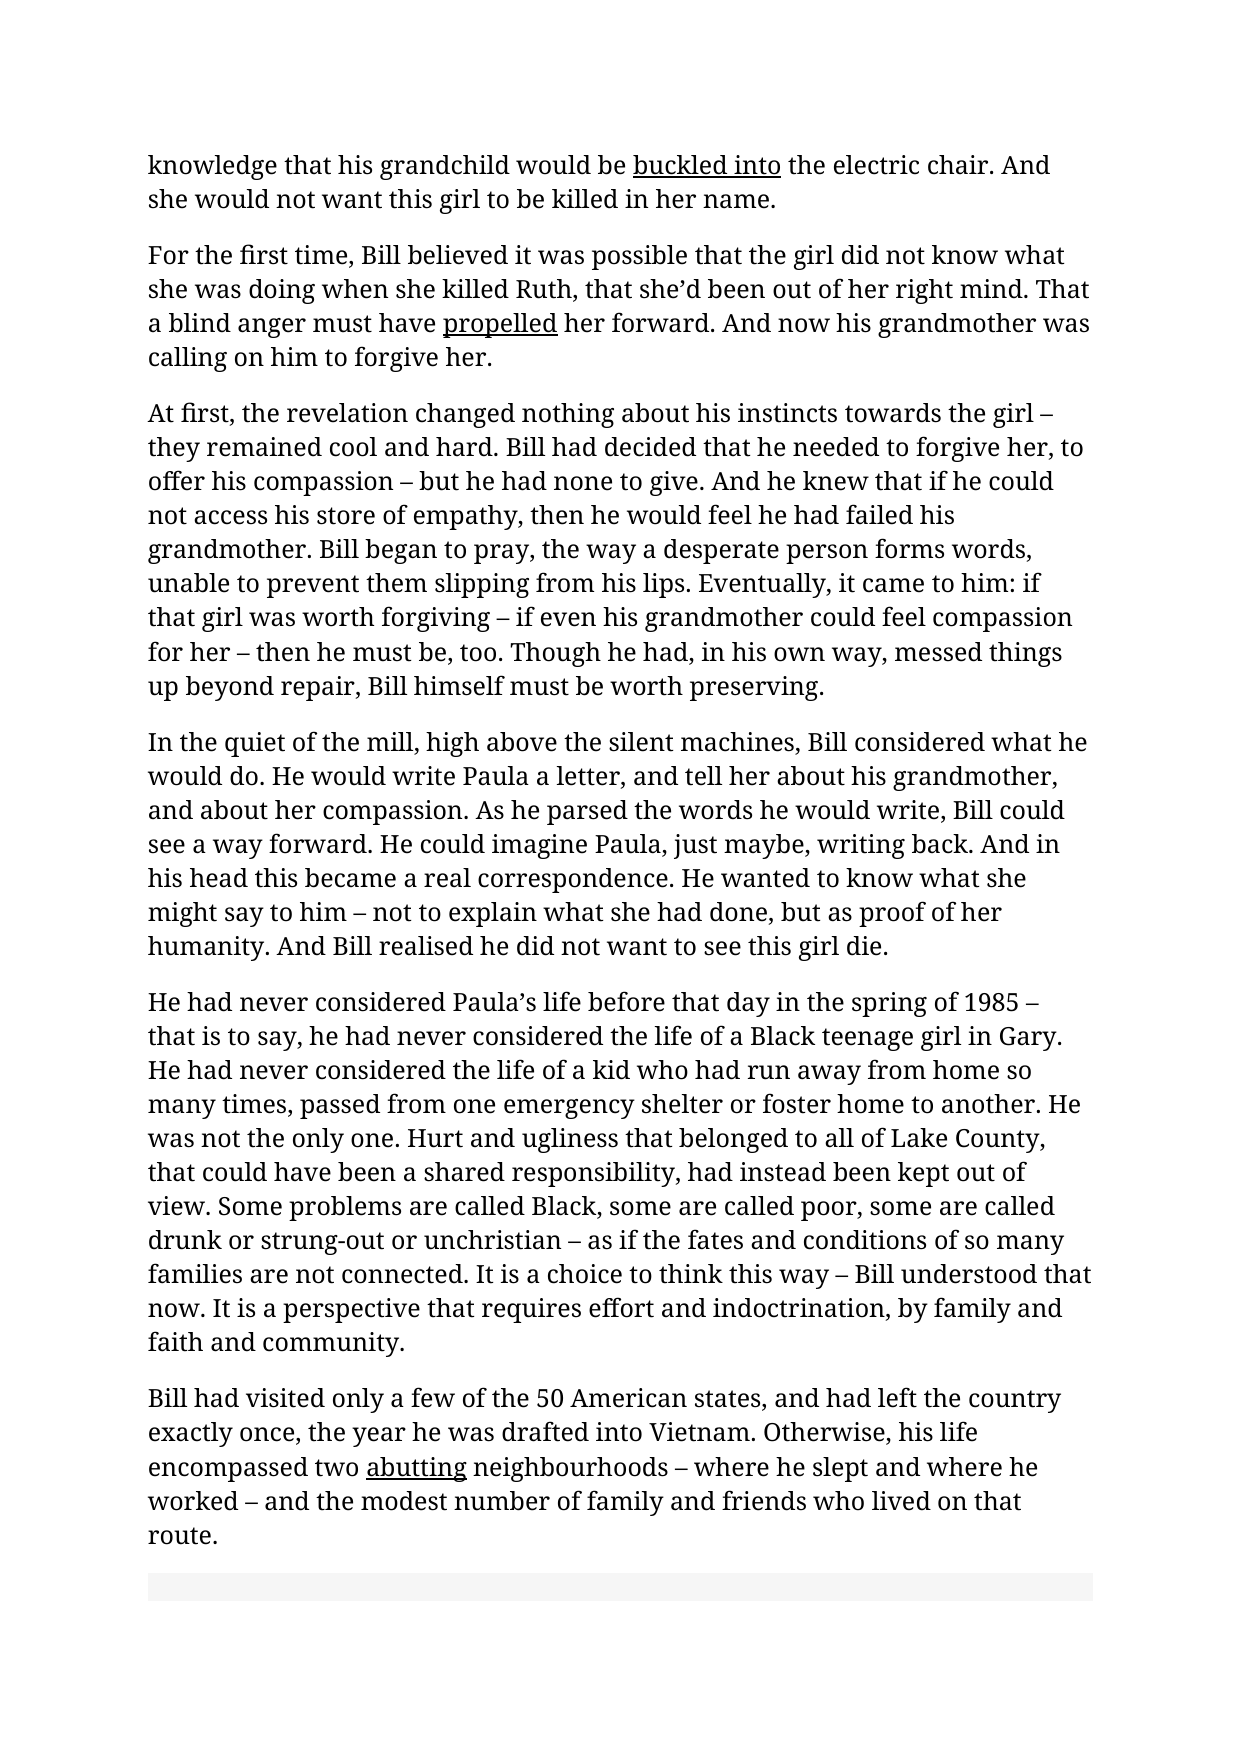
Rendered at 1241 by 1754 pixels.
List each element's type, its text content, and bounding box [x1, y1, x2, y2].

text Bill had visited only a few of the 50 American states, and had left the country exactly once, the year he was drafted into Vietnam. Otherwise, his life encompassed two abutting neighbourhoods – where he slept and where he worked – and the modest number of family and friends who lived on that route. [148, 1381, 1093, 1551]
text At first, the revelation changed nothing about his instincts towards the girl – they remained cool and hard. Bill had decided that he needed to forgive her, to offer his compassion – but he had none to give. And he knew that if he could not access his store of empathy, then he would feel he had failed his grandmother. Bill began to pray, the way a desperate person forms words, unable to prevent them slipping from his lips. Eventually, it came to him: if that girl was worth forgiving – if even his grandmother could feel compassion for her – then he must be, too. Though he had, in his own way, messed things up beyond repair, Bill himself must be worth preserving. [148, 396, 1093, 702]
text In the quiet of the mill, high above the silent machines, Bill considered what he would do. He would write Paula a letter, and tell her about his grandmother, and about her compassion. As he parsed the words he would write, Bill could see a way forward. He could imagine Paula, just maybe, writing back. And in his head this became a real correspondence. He wanted to know what she might say to him – not to explain what she had done, but as proof of her humanity. And Bill realised he did not want to see this girl die. [148, 724, 1093, 963]
text He had never considered Paula’s life before that day in the spring of 1985 – that is to say, he had never considered the life of a Black teenage girl in Gary. He had never considered the life of a kid who had run away from home so many times, passed from one emergency shelter or foster home to another. He was not the only one. Hurt and ugliness that belonged to all of Lake County, that could have been a shared responsibility, had instead been kept out of view. Some problems are called Black, some are called poor, some are called drunk or strung-out or unchristian – as if the fates and conditions of so many families are not connected. It is a choice to think this way – Bill understood that now. It is a perspective that requires effort and indoctrination, by family and faith and community. [148, 984, 1093, 1359]
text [148, 148, 1093, 216]
text For the first time, Bill believed it was possible that the girl did not know what she was doing when she killed Ruth, that she’d been out of her right mind. That a blind anger must have propelled her forward. And now his grandmother was calling on him to forgive her. [148, 238, 1093, 374]
